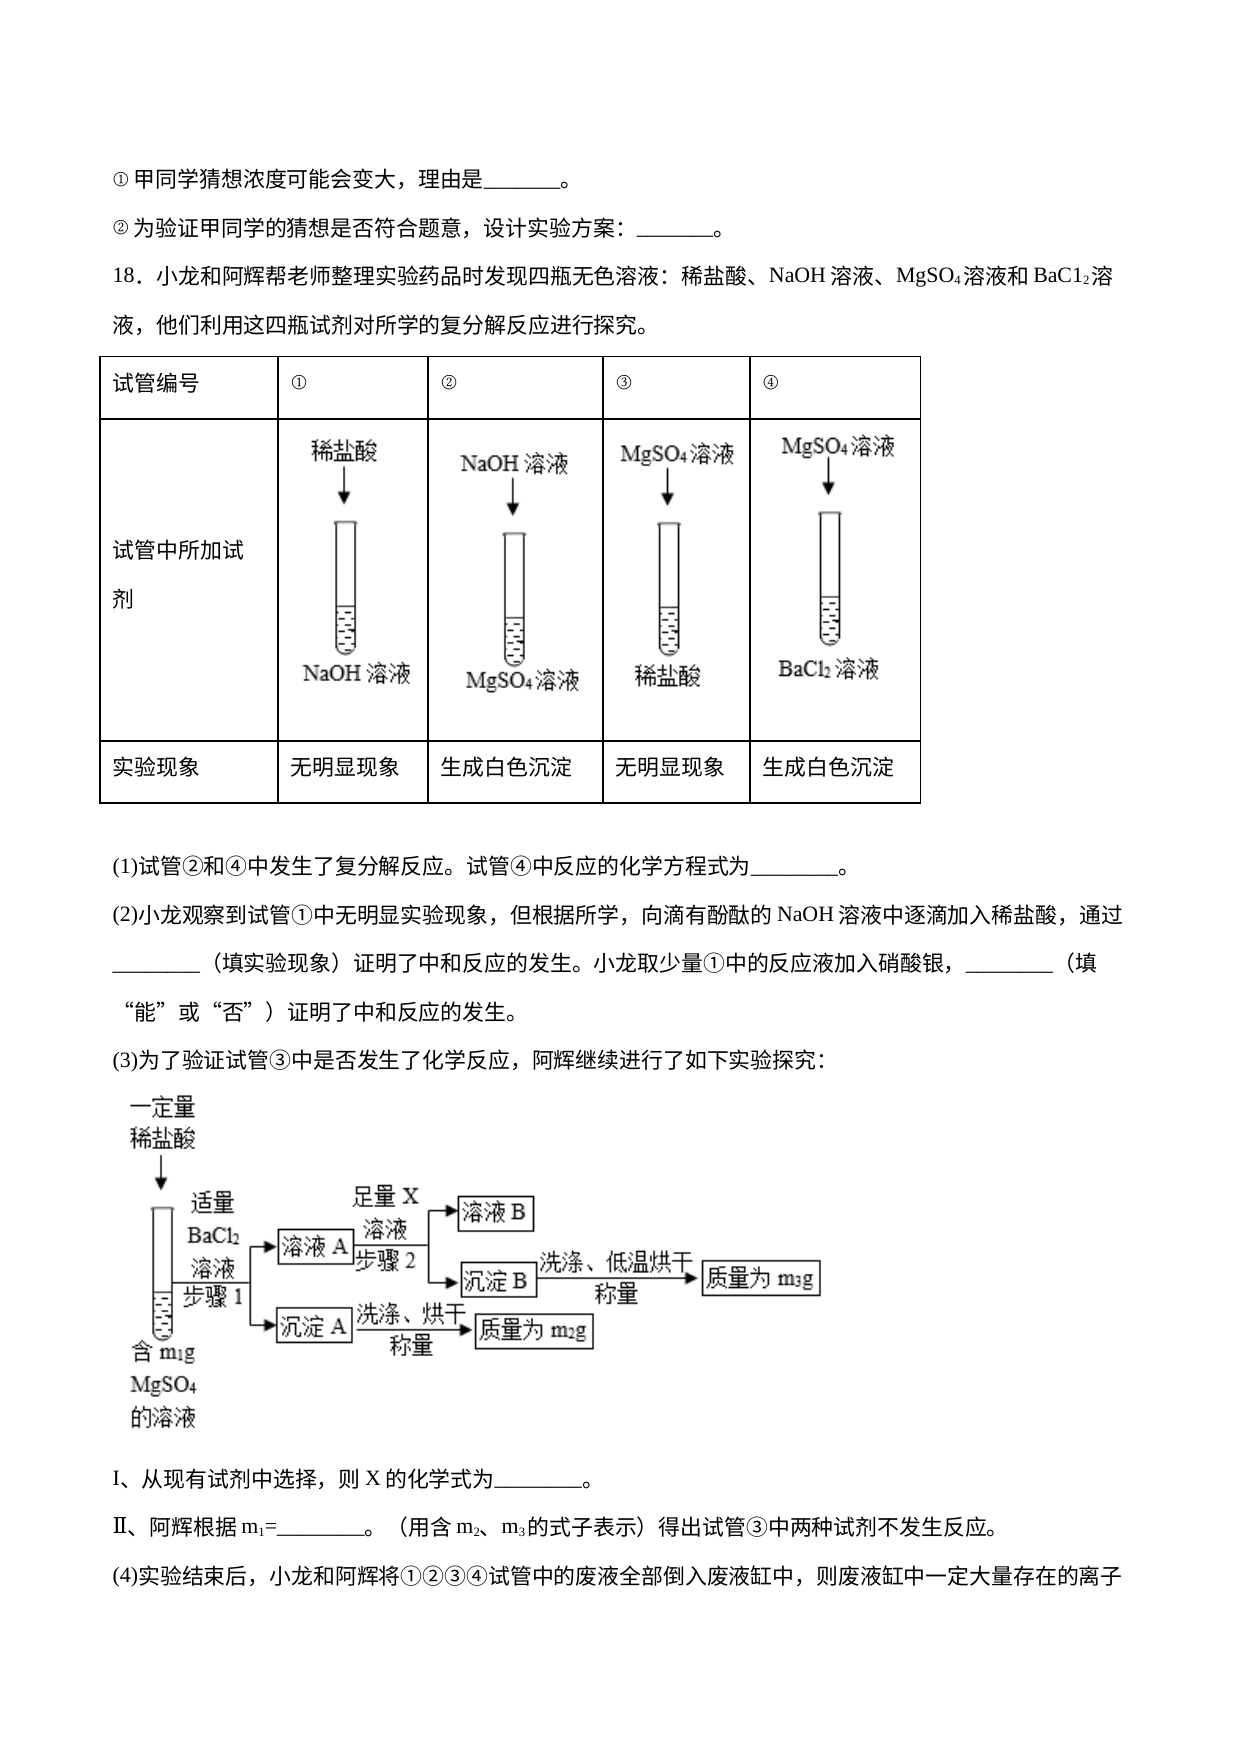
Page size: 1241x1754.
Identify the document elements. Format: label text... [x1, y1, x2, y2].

table_header ② [429, 357, 602, 418]
text ①甲同学猜想浓度可能会变大，理由是_______。 [112, 162, 1128, 194]
table_cell 试管中所加试剂 [101, 420, 277, 740]
picture [112, 1091, 832, 1436]
picture [762, 427, 908, 689]
table_header ④ [751, 357, 920, 418]
text (2)小龙观察到试管①中无明显实验现象，但根据所学，向滴有酚酞的NaOH溶液中逐滴加入稀盐酸，通过________（填实验现象）证明了中和反应的发生。小龙取少量①中的反应液加入硝酸银，________（填“能”或“否”）证明了中和反应的发生。 [112, 897, 1128, 1027]
table_header ③ [604, 357, 749, 418]
table_cell [604, 420, 749, 740]
text ②为验证甲同学的猜想是否符合题意，设计实验方案：_______。 [112, 210, 1128, 243]
table_cell 实验现象 [101, 742, 277, 802]
text Ⅱ、阿辉根据m1=________。（用含m2、m3的式子表示）得出试管③中两种试剂不发生反应。 [112, 1510, 1128, 1542]
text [112, 1558, 1128, 1591]
text I、从现有试剂中选择，则X的化学式为________。 [112, 1462, 1128, 1494]
table_cell [429, 420, 602, 740]
table_cell 无明显现象 [279, 742, 427, 802]
table_cell [279, 420, 427, 740]
text 18．小龙和阿辉帮老师整理实验药品时发现四瓶无色溶液：稀盐酸、NaOH溶液、MgSO4溶液和BaC12溶液，他们利用这四瓶试剂对所学的复分解反应进行探究。 [112, 259, 1128, 340]
table_cell 生成白色沉淀 [429, 742, 602, 802]
picture [615, 427, 738, 696]
text (1)试管②和④中发生了复分解反应。试管④中反应的化学方程式为________。 [112, 849, 1128, 881]
picture [440, 443, 591, 699]
table_header 试管编号 [101, 357, 277, 418]
table_cell 无明显现象 [604, 742, 749, 802]
text (3)为了验证试管③中是否发生了化学反应，阿辉继续进行了如下实验探究： [112, 1043, 1128, 1076]
picture [290, 427, 416, 692]
table_cell 生成白色沉淀 [751, 742, 920, 802]
table_header ① [279, 357, 427, 418]
table_cell [751, 420, 920, 740]
